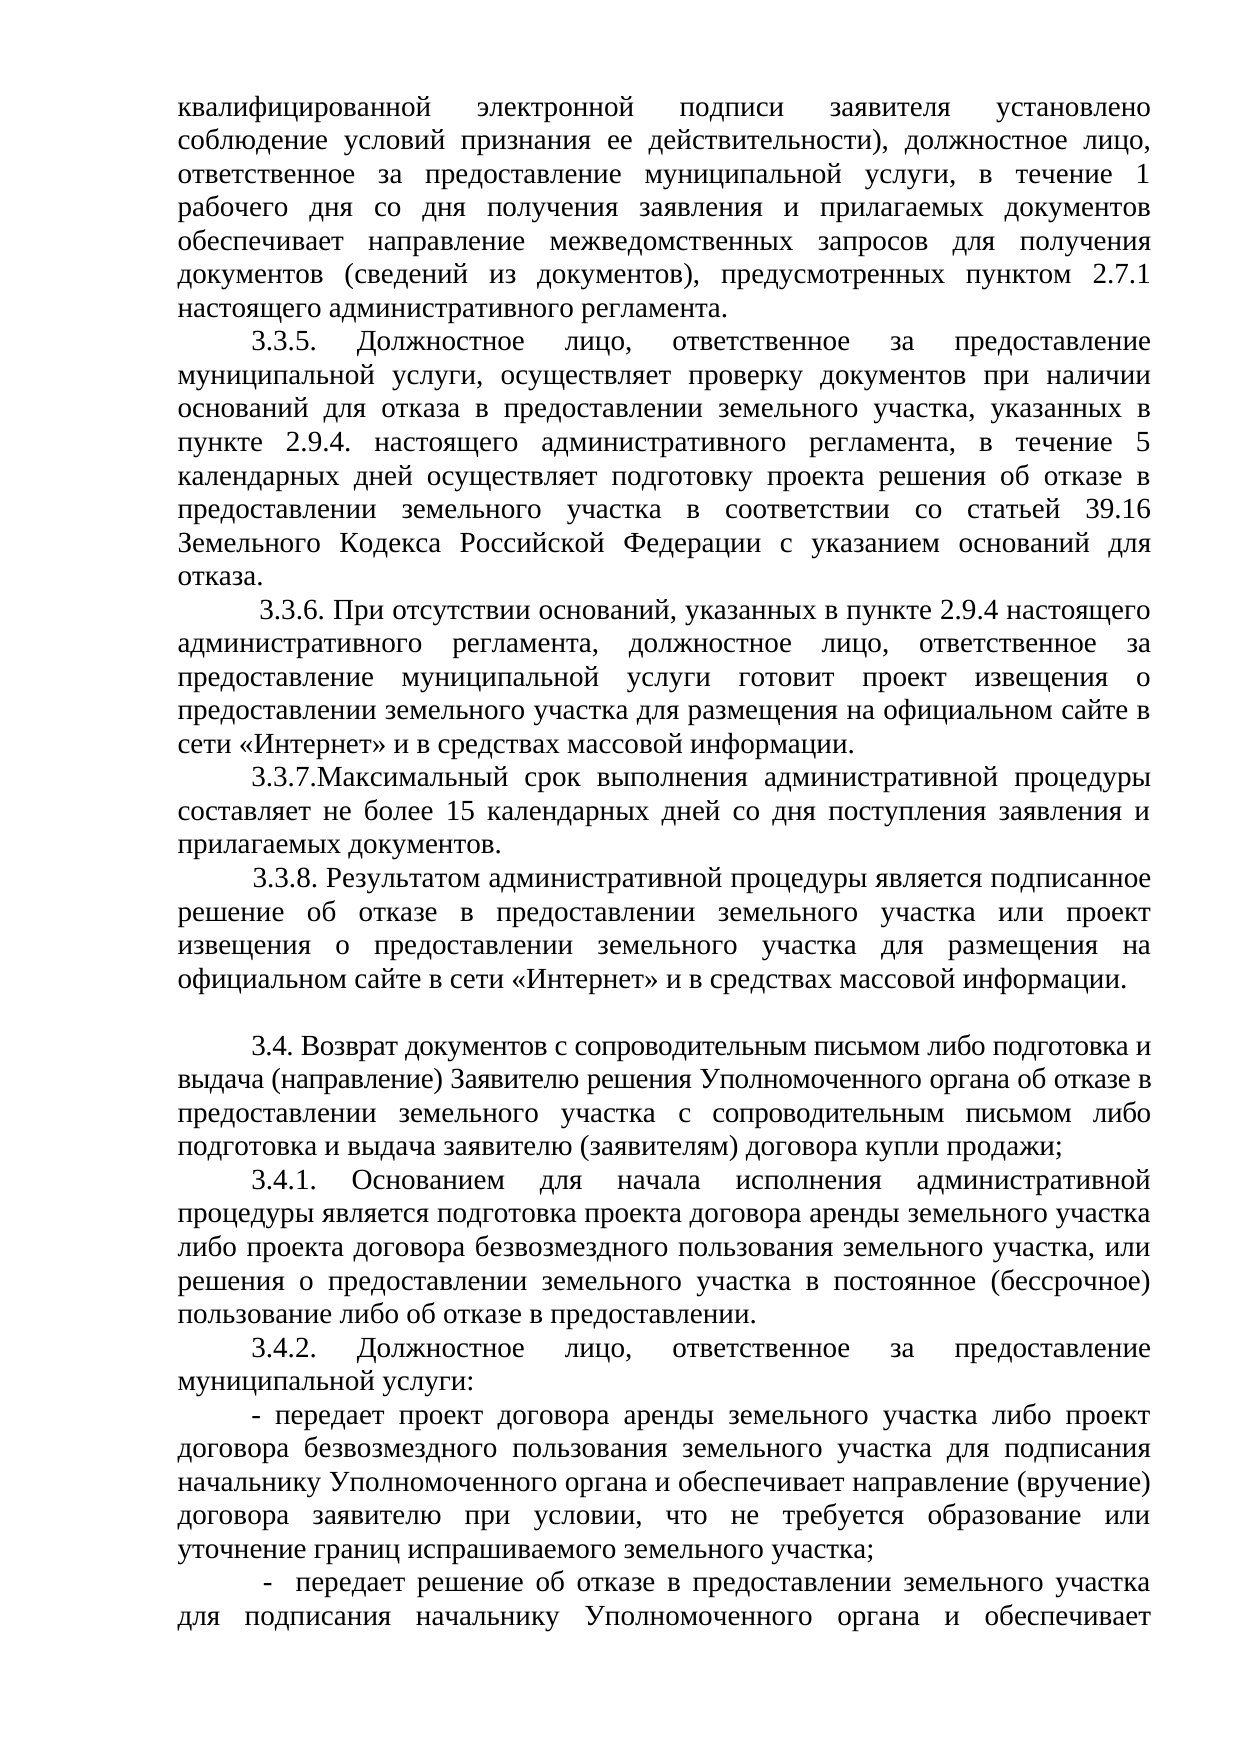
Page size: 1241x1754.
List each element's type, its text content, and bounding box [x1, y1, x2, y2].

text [177, 89, 1152, 323]
text 3.4.1. Основанием для начала исполнения административной процедуры является подготовка проекта договора аренды земельного участка либо проекта договора безвозмездного пользования земельного участка, или решения о предоставлении земельного участка в постоянное (бессрочное) пользование либо об отказе в предоставлении. [177, 1162, 1152, 1330]
text 3.3.6. При отсутствии оснований, указанных в пункте 2.9.4 настоящего административного регламента, должностное лицо, ответственное за предоставление муниципальной услуги готовит проект извещения о предоставлении земельного участка для размещения на официальном сайте в сети «Интернет» и в средствах массовой информации. [177, 592, 1152, 759]
text 3.4. Возврат документов с сопроводительным письмом либо подготовка и выдача (направление) Заявителю решения Уполномоченного органа об отказе в предоставлении земельного участка с сопроводительным письмом либо подготовка и выдача заявителю (заявителям) договора купли продажи; [177, 1028, 1152, 1162]
text 3.3.5. Должностное лицо, ответственное за предоставление муниципальной услуги, осуществляет проверку документов при наличии оснований для отказа в предоставлении земельного участка, указанных в пункте 2.9.4. настоящего административного регламента, в течение 5 календарных дней осуществляет подготовку проекта решения об отказе в предоставлении земельного участка в соответствии со статьей 39.16 Земельного Кодекса Российской Федерации с указанием оснований для отказа. [177, 323, 1152, 592]
text 3.3.8. Результатом административной процедуры является подписанное решение об отказе в предоставлении земельного участка или проект извещения о предоставлении земельного участка для размещения на официальном сайте в сети «Интернет» и в средствах массовой информации. [177, 860, 1152, 994]
text 3.4.2. Должностное лицо, ответственное за предоставление муниципальной услуги: [177, 1330, 1152, 1397]
text 3.3.7.Максимальный срок выполнения административной процедуры составляет не более 15 календарных дней со дня поступления заявления и прилагаемых документов. [177, 759, 1152, 860]
text - передает проект договора аренды земельного участка либо проект договора безвозмездного пользования земельного участка для подписания начальнику Уполномоченного органа и обеспечивает направление (вручение) договора заявителю при условии, что не требуется образование или уточнение границ испрашиваемого земельного участка; [177, 1397, 1152, 1564]
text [177, 1564, 1152, 1632]
